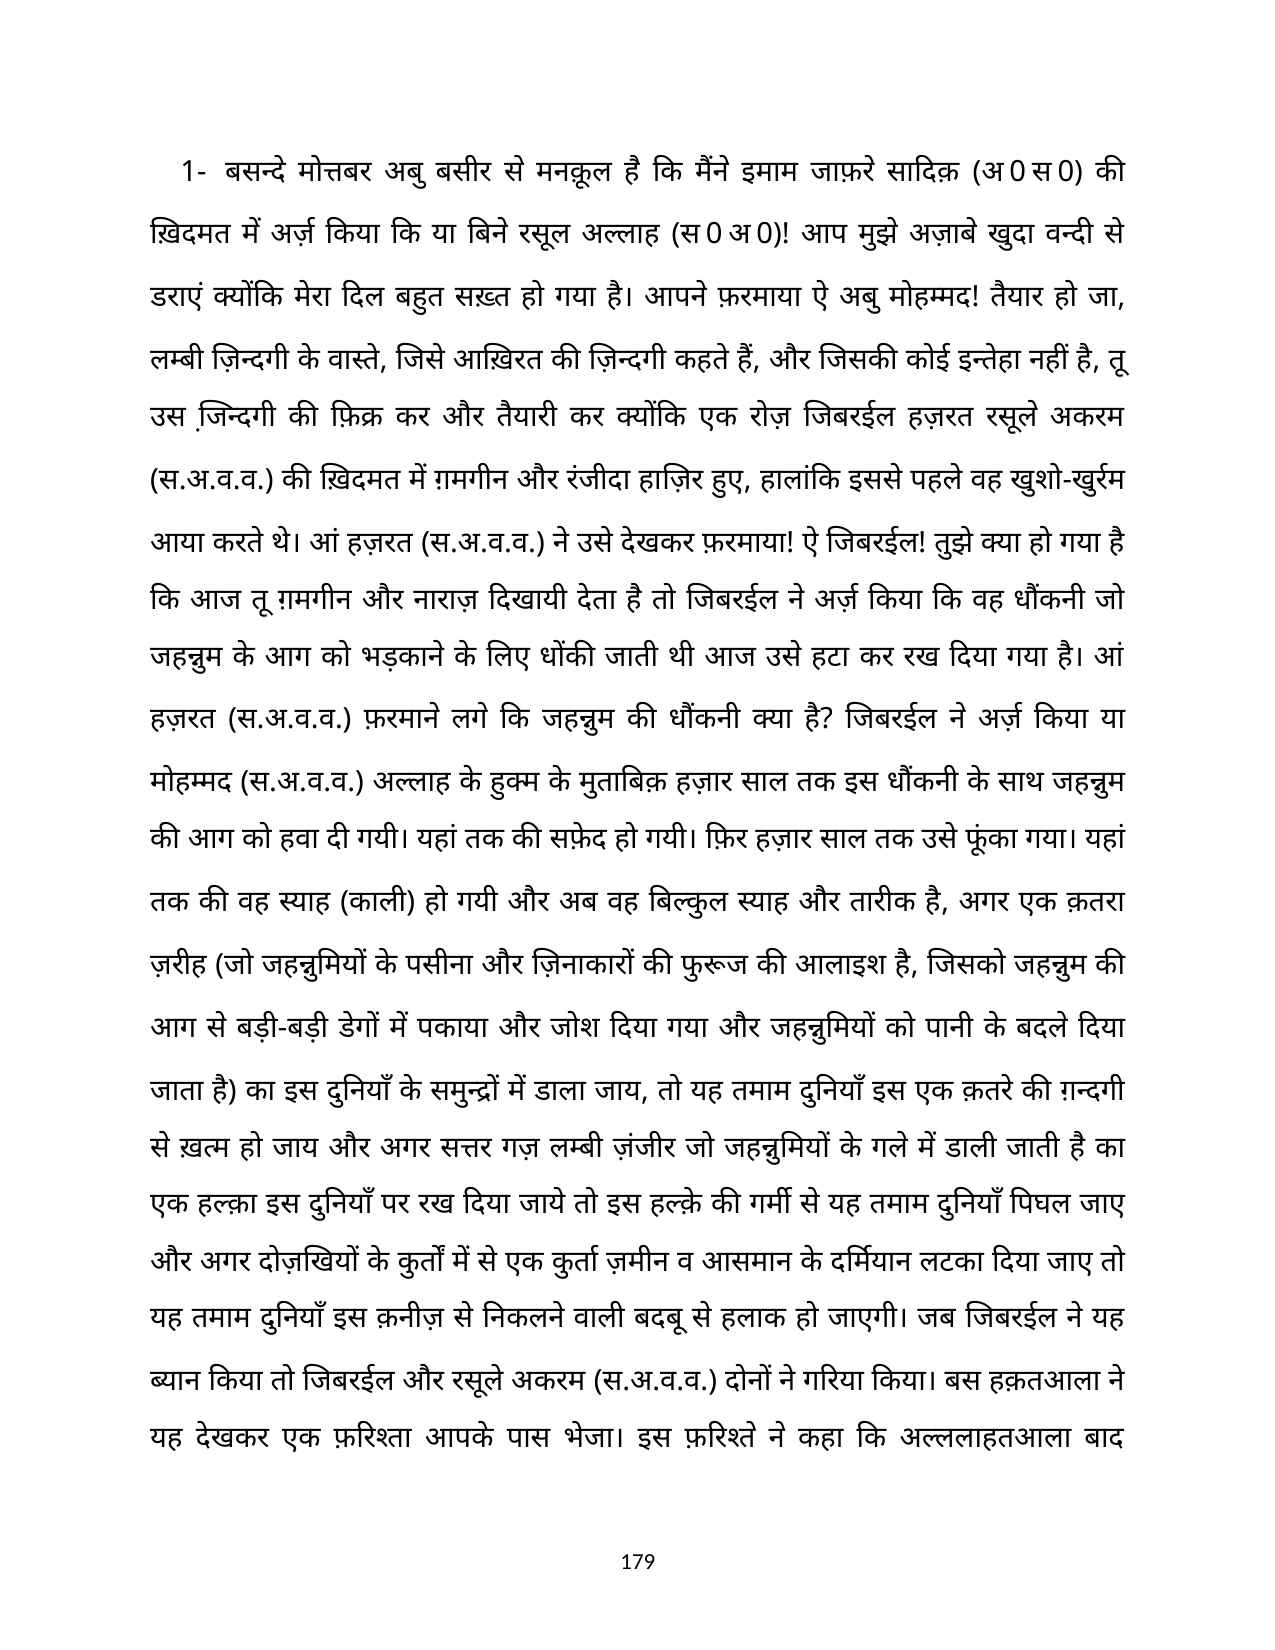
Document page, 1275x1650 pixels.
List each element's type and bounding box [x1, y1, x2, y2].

text [150, 150, 1125, 1459]
